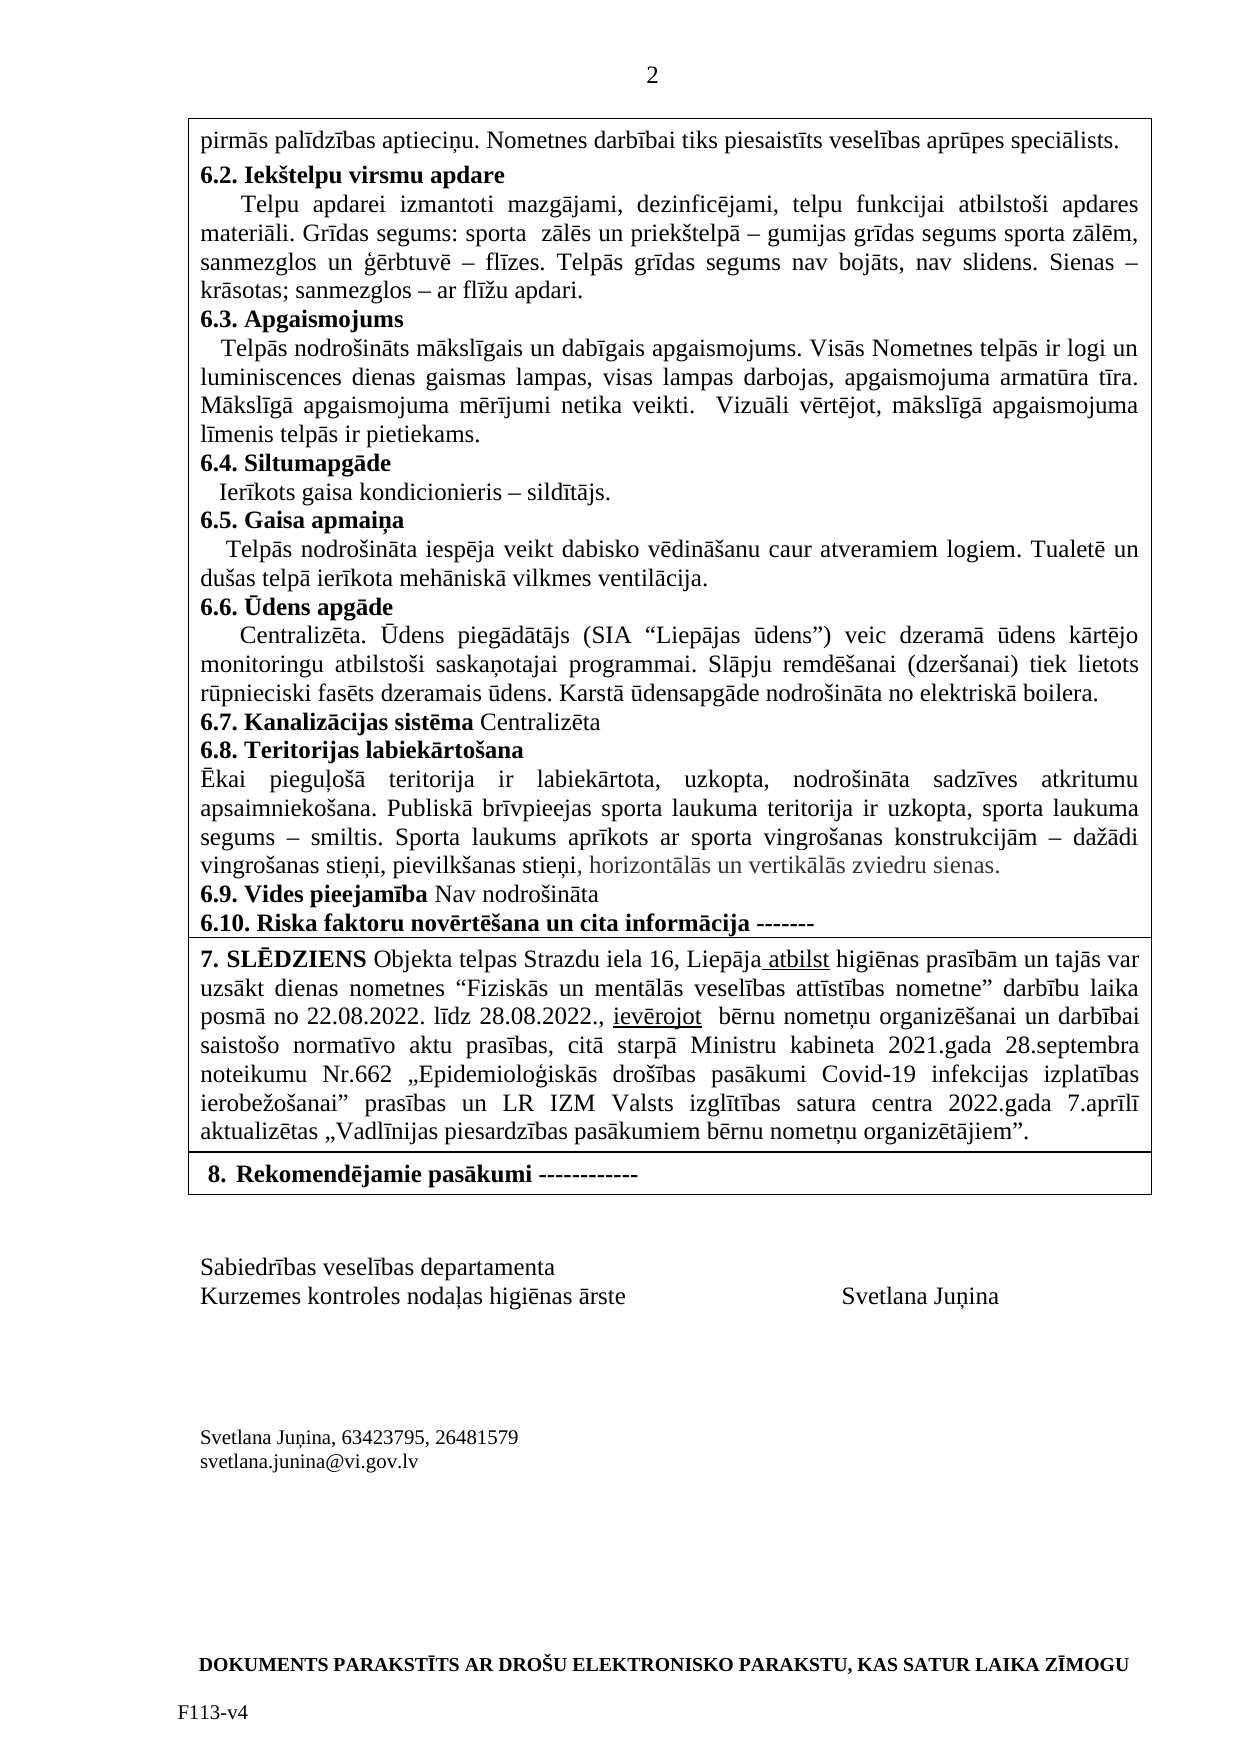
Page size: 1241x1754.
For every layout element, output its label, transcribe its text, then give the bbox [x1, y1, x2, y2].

table_header Svetlana Juņina [830, 1224, 1152, 1338]
table_header Sabiedrības veselības departamenta Kurzemes kontroles nodaļas higiēnas ārste [189, 1224, 830, 1338]
table_cell Slēdziens Objekta telpas Strazdu iela 16, Liepāja atbilst higiēnas prasībām un tajās var uzsākt dienas nometnes “Fiziskās un mentālās veselības attīstības nometne” darbību laika posmā no 22.08.2022. līdz 28.08.2022., ievērojot bērnu nometņu organizēšanai un darbībai saistošo normatīvo aktu prasības, citā starpā Ministru kabineta 2021.gada 28.septembra noteikumu Nr.662 „Epidemioloģiskās drošības pasākumi Covid-19 infekcijas izplatības ierobežošanai” prasības un LR IZM Valsts izglītības satura centra 2022.gada 7.aprīlī aktualizētas „Vadlīnijas piesardzības pasākumiem bērnu nometņu organizētājiem”. [189, 938, 1151, 1151]
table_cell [189, 119, 1151, 937]
table_cell svetlana.junina@vi.gov.lv [189, 1449, 1163, 1482]
table_cell Rekomendējamie pasākumi ------------ [189, 1153, 1151, 1194]
table_header Svetlana Juņina, 63423795, 26481579 [189, 1425, 1163, 1449]
